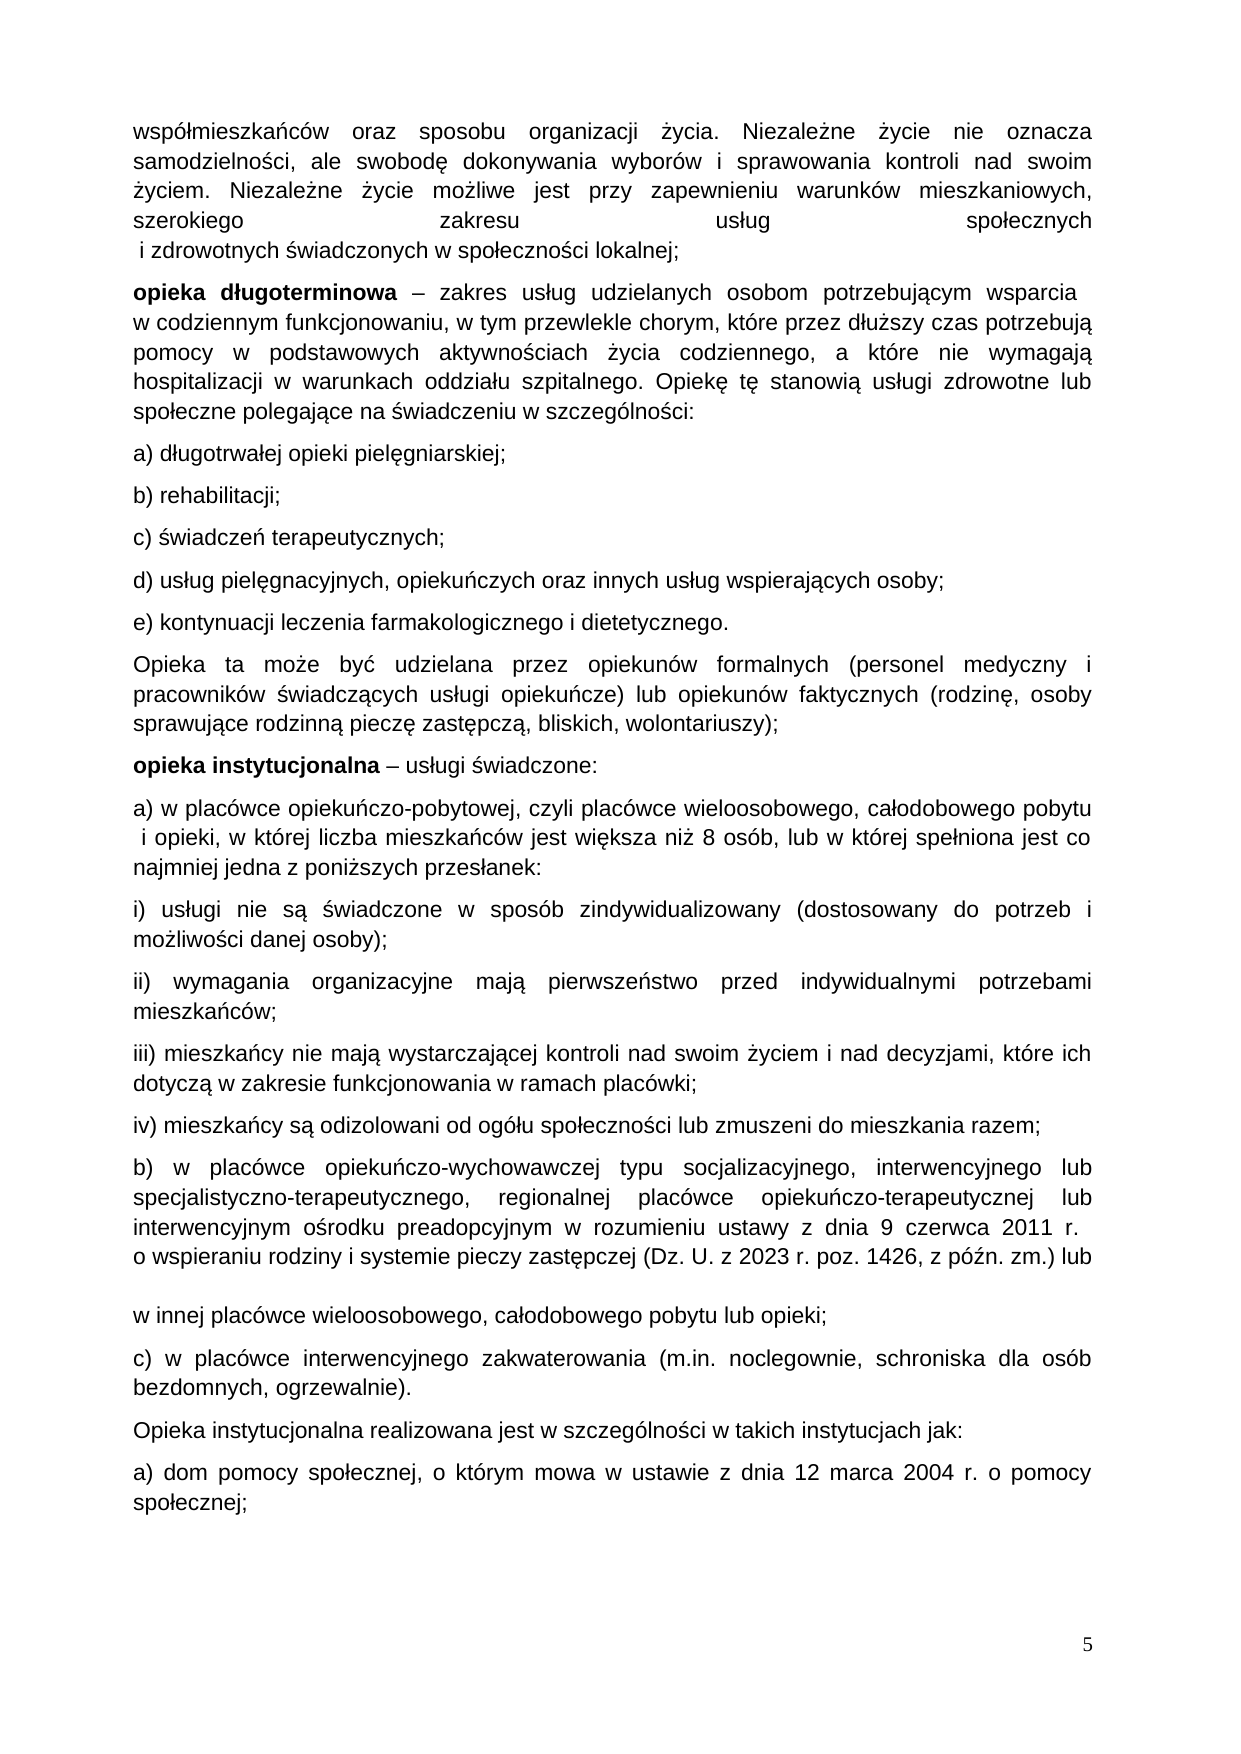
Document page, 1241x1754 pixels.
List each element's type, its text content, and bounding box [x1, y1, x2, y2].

text Opieka instytucjonalna realizowana jest w szczególności w takich instytucjach jak: [133, 1417, 1092, 1443]
text c) w placówce interwencyjnego zakwaterowania (m.in. noclegownie, schroniska dla osób bezdomnych, ogrzewalnie). [133, 1345, 1092, 1401]
text iii) mieszkańcy nie mają wystarczającej kontroli nad swoim życiem i nad decyzjami, które ich dotyczą w zakresie funkcjonowania w ramach placówki; [133, 1040, 1092, 1096]
text a) w placówce opiekuńczo-pobytowej, czyli placówce wieloosobowego, całodobowego pobytu i opieki, w której liczba mieszkańców jest większa niż 8 osób, lub w której spełniona jest co najmniej jedna z poniższych przesłanek: [133, 795, 1092, 880]
text c) świadczeń terapeutycznych; [133, 524, 1092, 551]
text iv) mieszkańcy są odizolowani od ogółu społeczności lub zmuszeni do mieszkania razem; [133, 1112, 1092, 1138]
text b) w placówce opiekuńczo-wychowawczej typu socjalizacyjnego, interwencyjnego lub specjalistyczno-terapeutycznego, regionalnej placówce opiekuńczo-terapeutycznej lub interwencyjnym ośrodku preadopcyjnym w rozumieniu ustawy z dnia 9 czerwca 2011 r. o wspieraniu rodziny i systemie pieczy zastępczej (Dz. U. z 2023 r. poz. 1426, z późn. zm.) lub w innej placówce wieloosobowego, całodobowego pobytu lub opieki; [133, 1154, 1092, 1329]
text d) usług pielęgnacyjnych, opiekuńczych oraz innych usług wspierających osoby; [133, 567, 1092, 593]
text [133, 118, 1092, 263]
text opieka instytucjonalna – usługi świadczone: [133, 752, 1092, 779]
text a) dom pomocy społecznej, o którym mowa w ustawie z dnia 12 marca 2004 r. o pomocy społecznej; [133, 1459, 1092, 1515]
text opieka długoterminowa – zakres usług udzielanych osobom potrzebującym wsparcia w codziennym funkcjonowaniu, w tym przewlekle chorym, które przez dłuższy czas potrzebują pomocy w podstawowych aktywnościach życia codziennego, a które nie wymagają hospitalizacji w warunkach oddziału szpitalnego. Opiekę tę stanowią usługi zdrowotne lub społeczne polegające na świadczeniu w szczególności: [133, 279, 1092, 424]
text Opieka ta może być udzielana przez opiekunów formalnych (personel medyczny i pracowników świadczących usługi opiekuńcze) lub opiekunów faktycznych (rodzinę, osoby sprawujące rodzinną pieczę zastępczą, bliskich, wolontariuszy); [133, 651, 1092, 737]
text i) usługi nie są świadczone w sposób zindywidualizowany (dostosowany do potrzeb i możliwości danej osoby); [133, 896, 1092, 952]
text ii) wymagania organizacyjne mają pierwszeństwo przed indywidualnymi potrzebami mieszkańców; [133, 968, 1092, 1024]
text a) długotrwałej opieki pielęgniarskiej; [133, 440, 1092, 466]
text b) rehabilitacji; [133, 482, 1092, 508]
text e) kontynuacji leczenia farmakologicznego i dietetycznego. [133, 609, 1092, 635]
